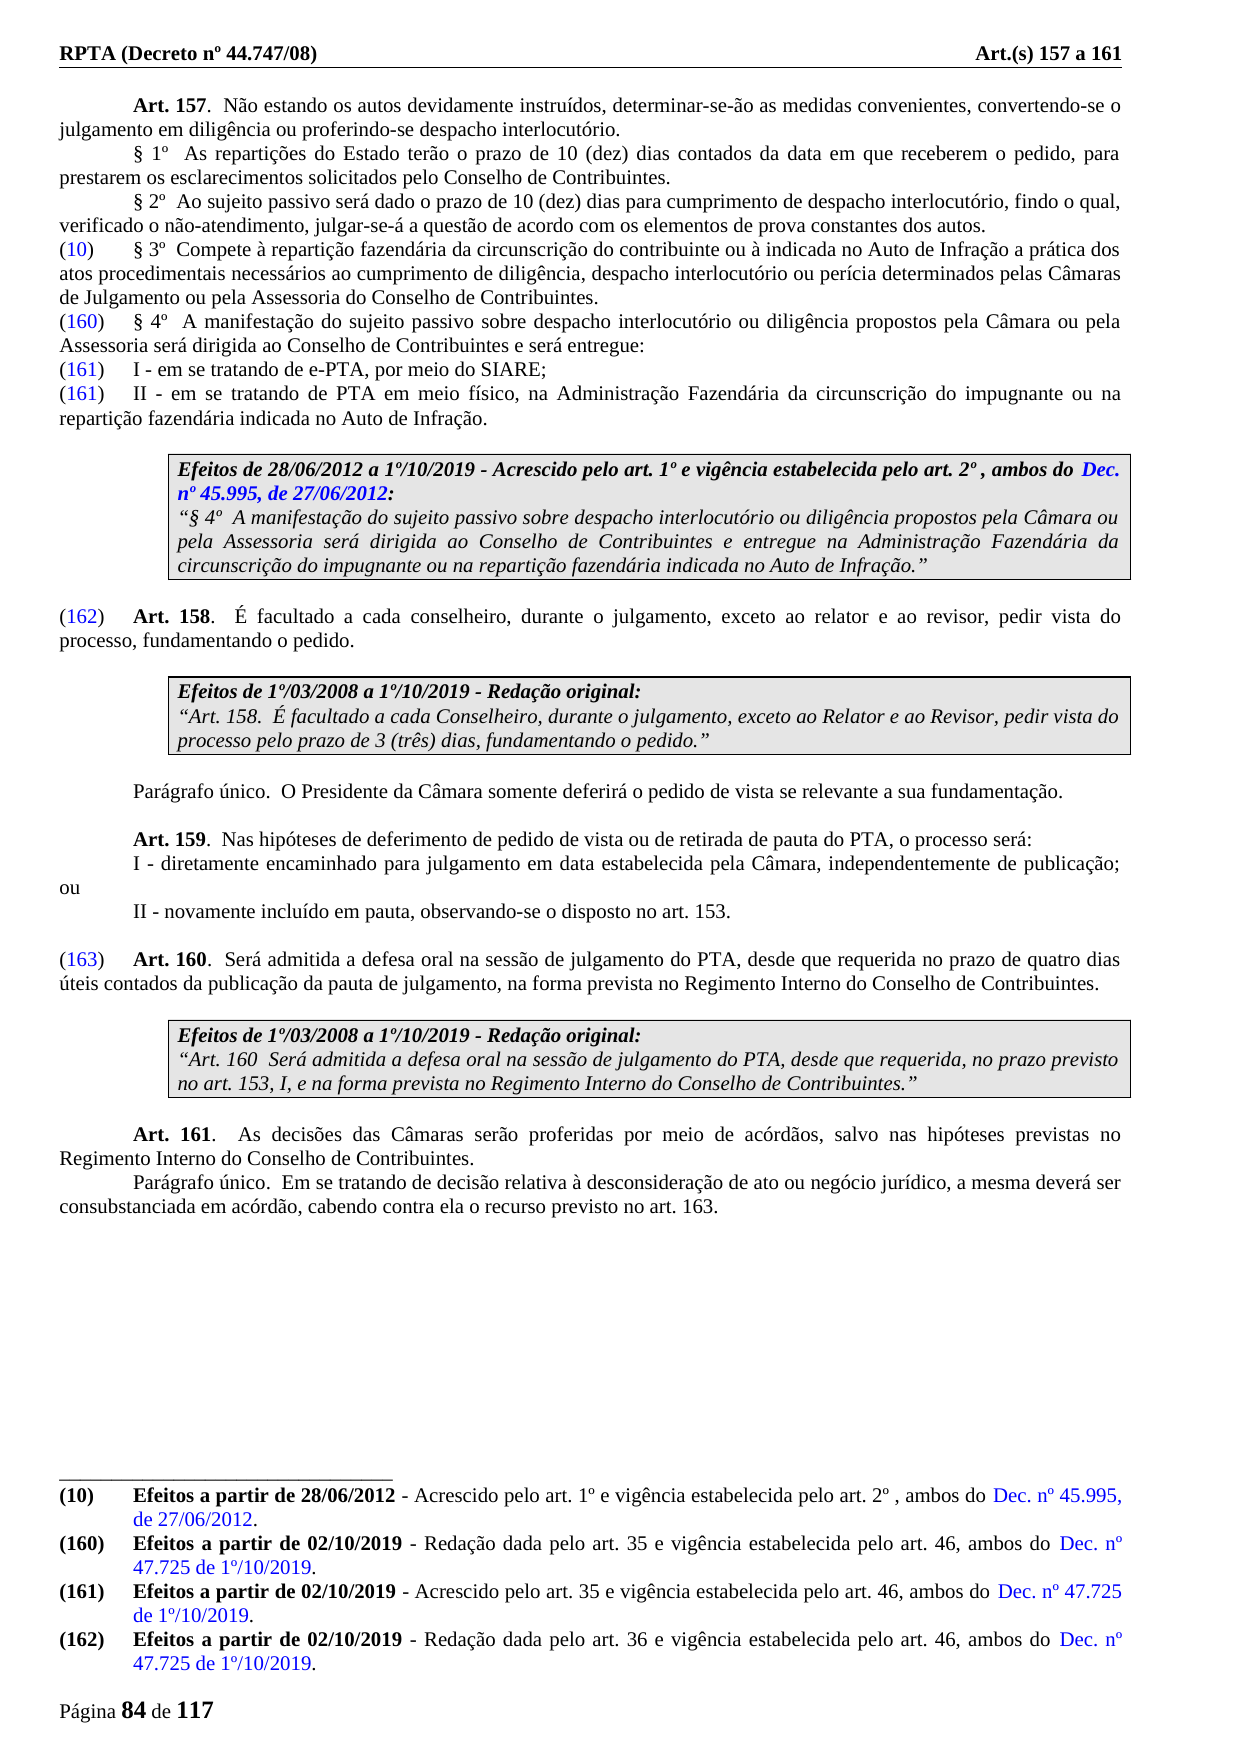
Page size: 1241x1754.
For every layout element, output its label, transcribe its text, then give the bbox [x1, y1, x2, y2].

text Art. 159. Nas hipóteses de deferimento de pedido de vista ou de retirada de pauta do PTA, o processo será: [59, 827, 1122, 851]
text (161) Efeitos a partir de 02/10/2019 - Acrescido pelo art. 35 e vigência estabelecida pelo art. 46, ambos do Dec. nº 47.725 de 1º/10/2019. [59, 1579, 1122, 1627]
text Parágrafo único. O Presidente da Câmara somente deferirá o pedido de vista se relevante a sua fundamentação. [59, 779, 1122, 803]
text Art. 161. As decisões das Câmaras serão proferidas por meio de acórdãos, salvo nas hipóteses previstas no Regimento Interno do Conselho de Contribuintes. [59, 1122, 1122, 1170]
text Efeitos de 1º/03/2008 a 1º/10/2019 - Redação original: [169, 1021, 1130, 1043]
text Art. 157. Não estando os autos devidamente instruídos, determinar-se-ão as medidas convenientes, convertendo-se o julgamento em diligência ou proferindo-se despacho interlocutório. [59, 93, 1122, 141]
text “Art. 158. É facultado a cada Conselheiro, durante o julgamento, exceto ao Relator e ao Revisor, pedir vista do processo pelo prazo de 3 (três) dias, fundamentando o pedido.” [169, 700, 1130, 754]
text Efeitos de 1º/03/2008 a 1º/10/2019 - Redação original: [169, 678, 1130, 700]
text (160) § 4º A manifestação do sujeito passivo sobre despacho interlocutório ou diligência propostos pela Câmara ou pela Assessoria será dirigida ao Conselho de Contribuintes e será entregue: [59, 309, 1122, 357]
text RPTA (Decreto nº 44.747/08) Art.(s) 157 a 161 [59, 41, 1122, 67]
text Parágrafo único. Em se tratando de decisão relativa à desconsideração de ato ou negócio jurídico, a mesma deverá ser consubstanciada em acórdão, cabendo contra ela o recurso previsto no art. 163. [59, 1170, 1122, 1218]
text (163) Art. 160. Será admitida a defesa oral na sessão de julgamento do PTA, desde que requerida no prazo de quatro dias úteis contados da publicação da pauta de julgamento, na forma prevista no Regimento Interno do Conselho de Contribuintes. [59, 947, 1122, 995]
text (10) § 3º Compete à repartição fazendária da circunscrição do contribuinte ou à indicada no Auto de Infração a prática dos atos procedimentais necessários ao cumprimento de diligência, despacho interlocutório ou perícia determinados pelas Câmaras de Julgamento ou pela Assessoria do Conselho de Contribuintes. [59, 237, 1122, 309]
text ________________________________ [59, 1459, 1122, 1483]
text (161) I - em se tratando de e-PTA, por meio do SIARE; [59, 357, 1122, 381]
text I - diretamente encaminhado para julgamento em data estabelecida pela Câmara, independentemente de publicação; ou [59, 851, 1122, 899]
text (160) Efeitos a partir de 02/10/2019 - Redação dada pelo art. 35 e vigência estabelecida pelo art. 46, ambos do Dec. nº 47.725 de 1º/10/2019. [59, 1531, 1122, 1579]
text “Art. 160 Será admitida a defesa oral na sessão de julgamento do PTA, desde que requerida, no prazo previsto no art. 153, I, e na forma prevista no Regimento Interno do Conselho de Contribuintes.” [169, 1043, 1130, 1097]
text § 2º Ao sujeito passivo será dado o prazo de 10 (dez) dias para cumprimento de despacho interlocutório, findo o qual, verificado o não-atendimento, julgar-se-á a questão de acordo com os elementos de prova constantes dos autos. [59, 189, 1122, 237]
text Efeitos de 28/06/2012 a 1º/10/2019 - Acrescido pelo art. 1º e vigência estabelecida pelo art. 2º , ambos do Dec. nº 45.995, de 27/06/2012: [169, 455, 1130, 502]
text (162) Efeitos a partir de 02/10/2019 - Redação dada pelo art. 36 e vigência estabelecida pelo art. 46, ambos do Dec. nº 47.725 de 1º/10/2019. [59, 1627, 1122, 1675]
text (10) Efeitos a partir de 28/06/2012 - Acrescido pelo art. 1º e vigência estabelecida pelo art. 2º , ambos do Dec. nº 45.995, de 27/06/2012. [59, 1483, 1122, 1531]
text “§ 4º A manifestação do sujeito passivo sobre despacho interlocutório ou diligência propostos pela Câmara ou pela Assessoria será dirigida ao Conselho de Contribuintes e entregue na Administração Fazendária da circunscrição do impugnante ou na repartição fazendária indicada no Auto de Infração.” [169, 502, 1130, 579]
text (161) II - em se tratando de PTA em meio físico, na Administração Fazendária da circunscrição do impugnante ou na repartição fazendária indicada no Auto de Infração. [59, 381, 1122, 429]
text II - novamente incluído em pauta, observando-se o disposto no art. 153. [59, 899, 1122, 923]
text § 1º As repartições do Estado terão o prazo de 10 (dez) dias contados da data em que receberem o pedido, para prestarem os esclarecimentos solicitados pelo Conselho de Contribuintes. [59, 141, 1122, 189]
text (162) Art. 158. É facultado a cada conselheiro, durante o julgamento, exceto ao relator e ao revisor, pedir vista do processo, fundamentando o pedido. [59, 604, 1122, 652]
